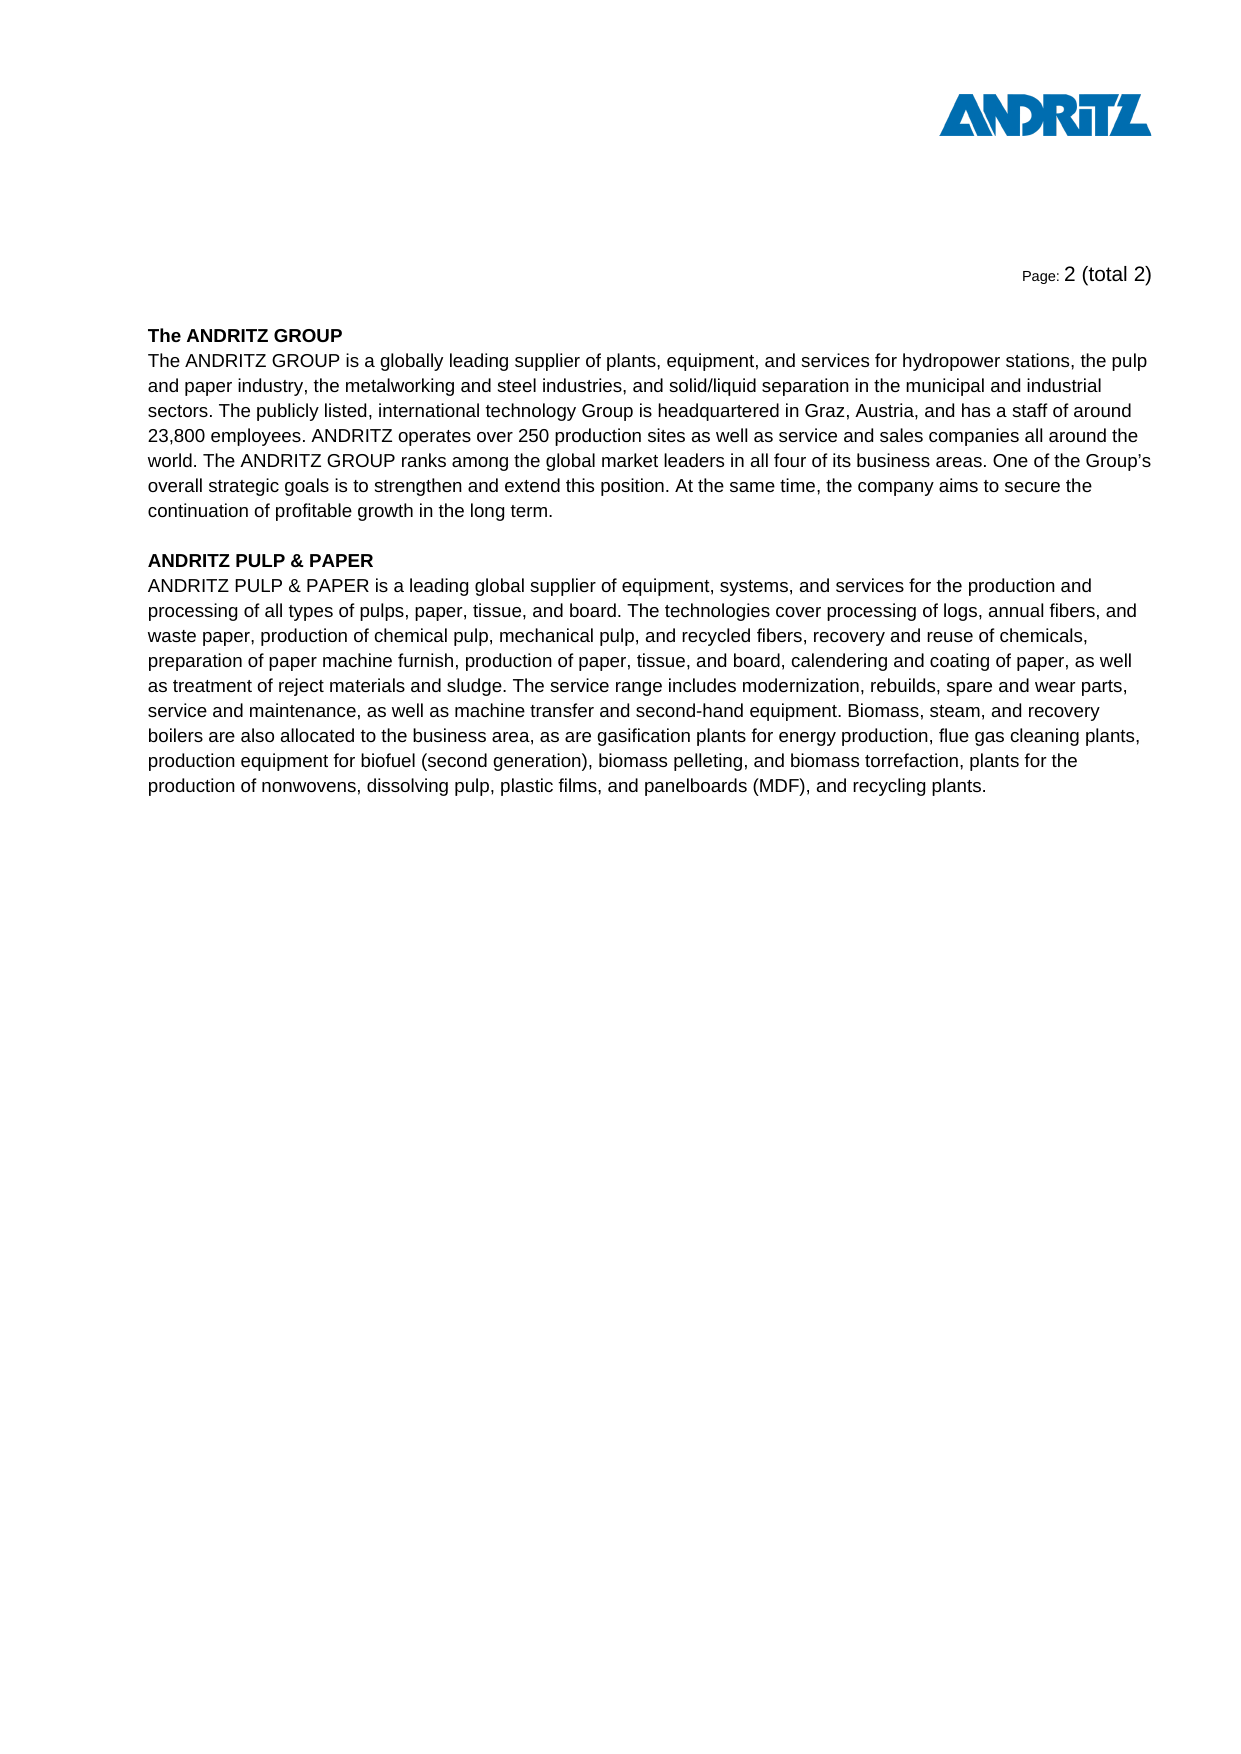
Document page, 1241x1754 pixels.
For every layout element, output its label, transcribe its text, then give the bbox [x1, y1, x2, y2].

picture [939, 94, 1152, 136]
text The ANDRITZ GROUP is a globally leading supplier of plants, equipment, and services for hydropower stations, the pulp and paper industry, the metalworking and steel industries, and solid/liquid separation in the municipal and industrial sectors. The publicly listed, international technology Group is headquartered in Graz, Austria, and has a staff of around 23,800 employees. ANDRITZ operates over 250 production sites as well as service and sales companies all around the world. The ANDRITZ GROUP ranks among the global market leaders in all four of its business areas. One of the Group’s overall strategic goals is to strengthen and extend this position. At the same time, the company aims to secure the continuation of profitable growth in the long term. [148, 347, 1152, 522]
text The ANDRITZ GROUP [148, 322, 1152, 347]
text ANDRITZ PULP & PAPER [148, 547, 1152, 572]
text ANDRITZ PULP & PAPER is a leading global supplier of equipment, systems, and services for the production and processing of all types of pulps, paper, tissue, and board. The technologies cover processing of logs, annual fibers, and waste paper, production of chemical pulp, mechanical pulp, and recycled fibers, recovery and reuse of chemicals, preparation of paper machine furnish, production of paper, tissue, and board, calendering and coating of paper, as well as treatment of reject materials and sludge. The service range includes modernization, rebuilds, spare and wear parts, service and maintenance, as well as machine transfer and second-hand equipment. Biomass, steam, and recovery boilers are also allocated to the business area, as are gasification plants for energy production, flue gas cleaning plants, production equipment for biofuel (second generation), biomass pelleting, and biomass torrefaction, plants for the production of nonwovens, dissolving pulp, plastic films, and panelboards (MDF), and recycling plants. [148, 572, 1152, 797]
